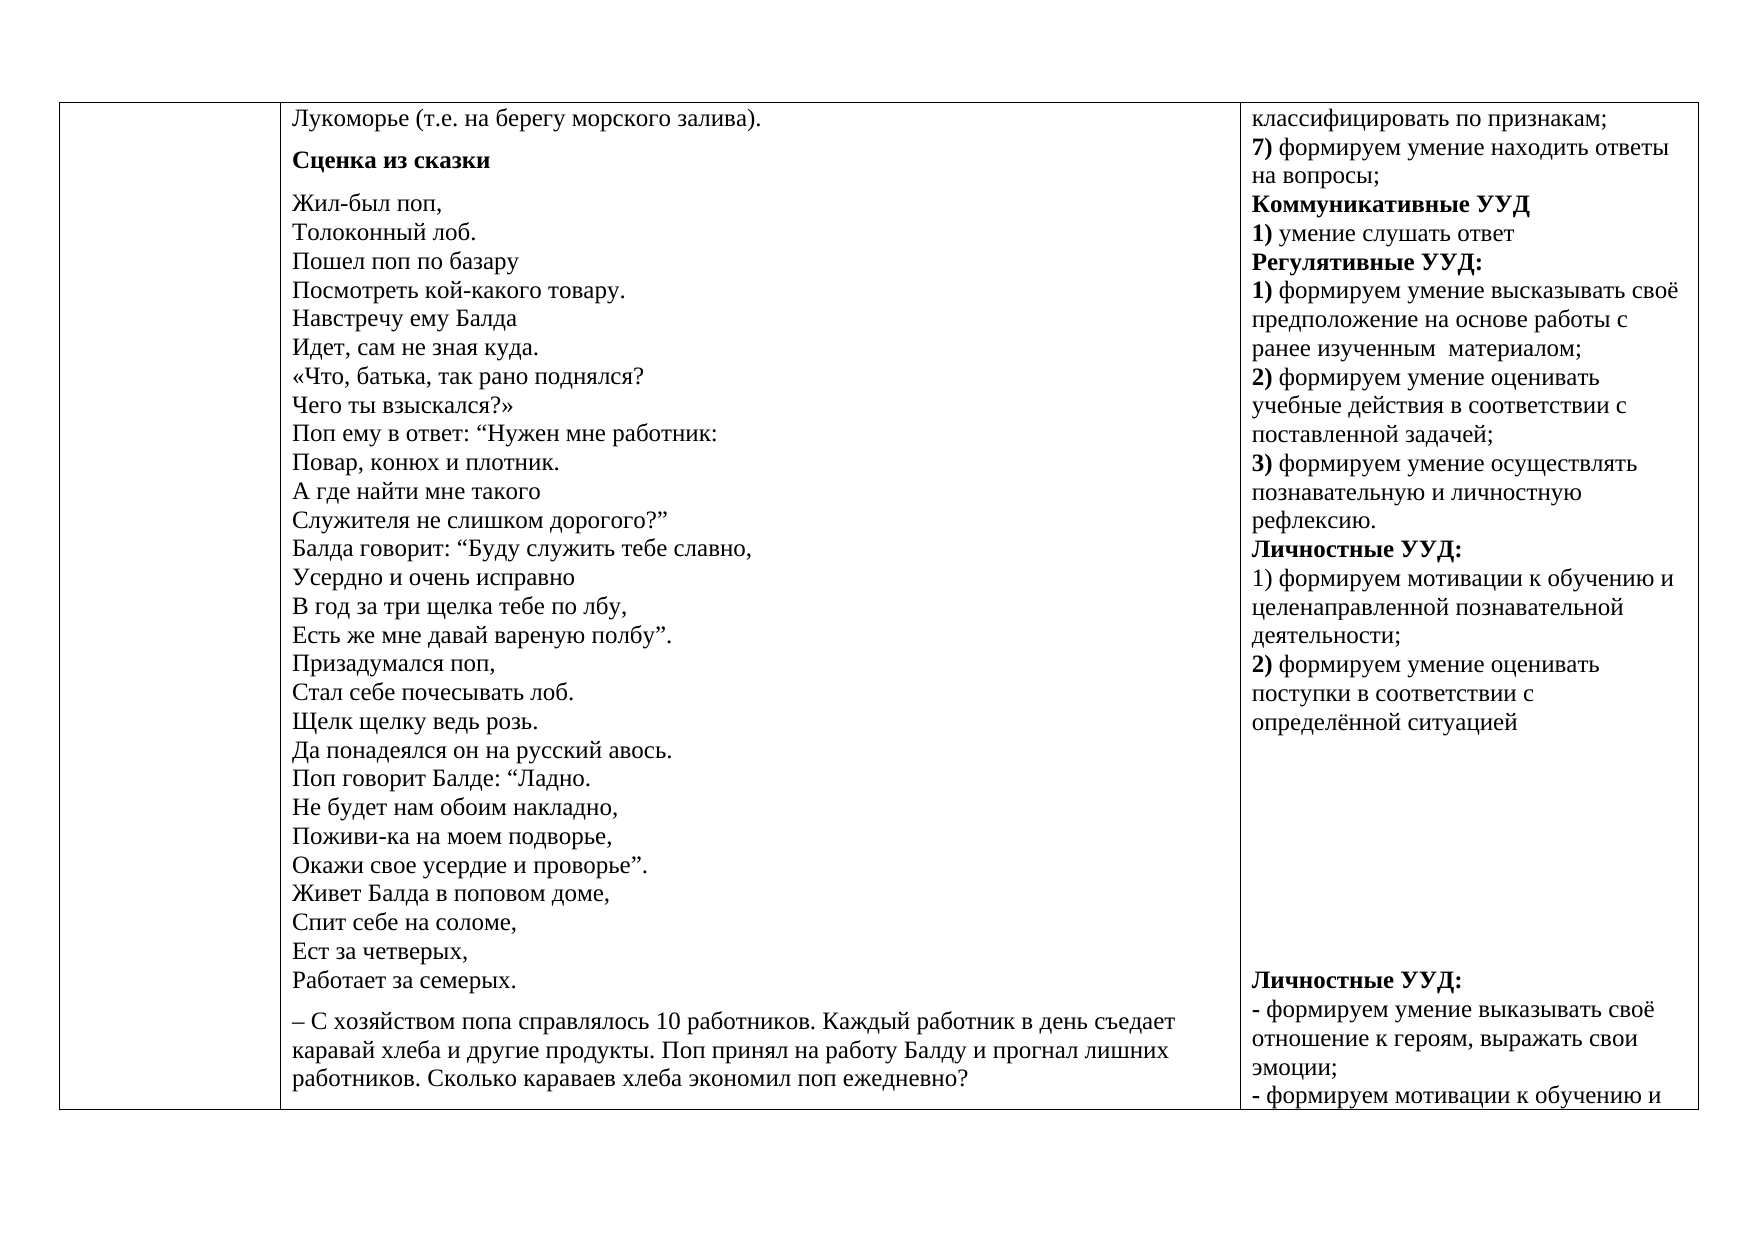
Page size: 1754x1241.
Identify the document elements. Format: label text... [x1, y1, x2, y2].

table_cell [60, 103, 280, 1109]
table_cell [1241, 103, 1698, 1109]
